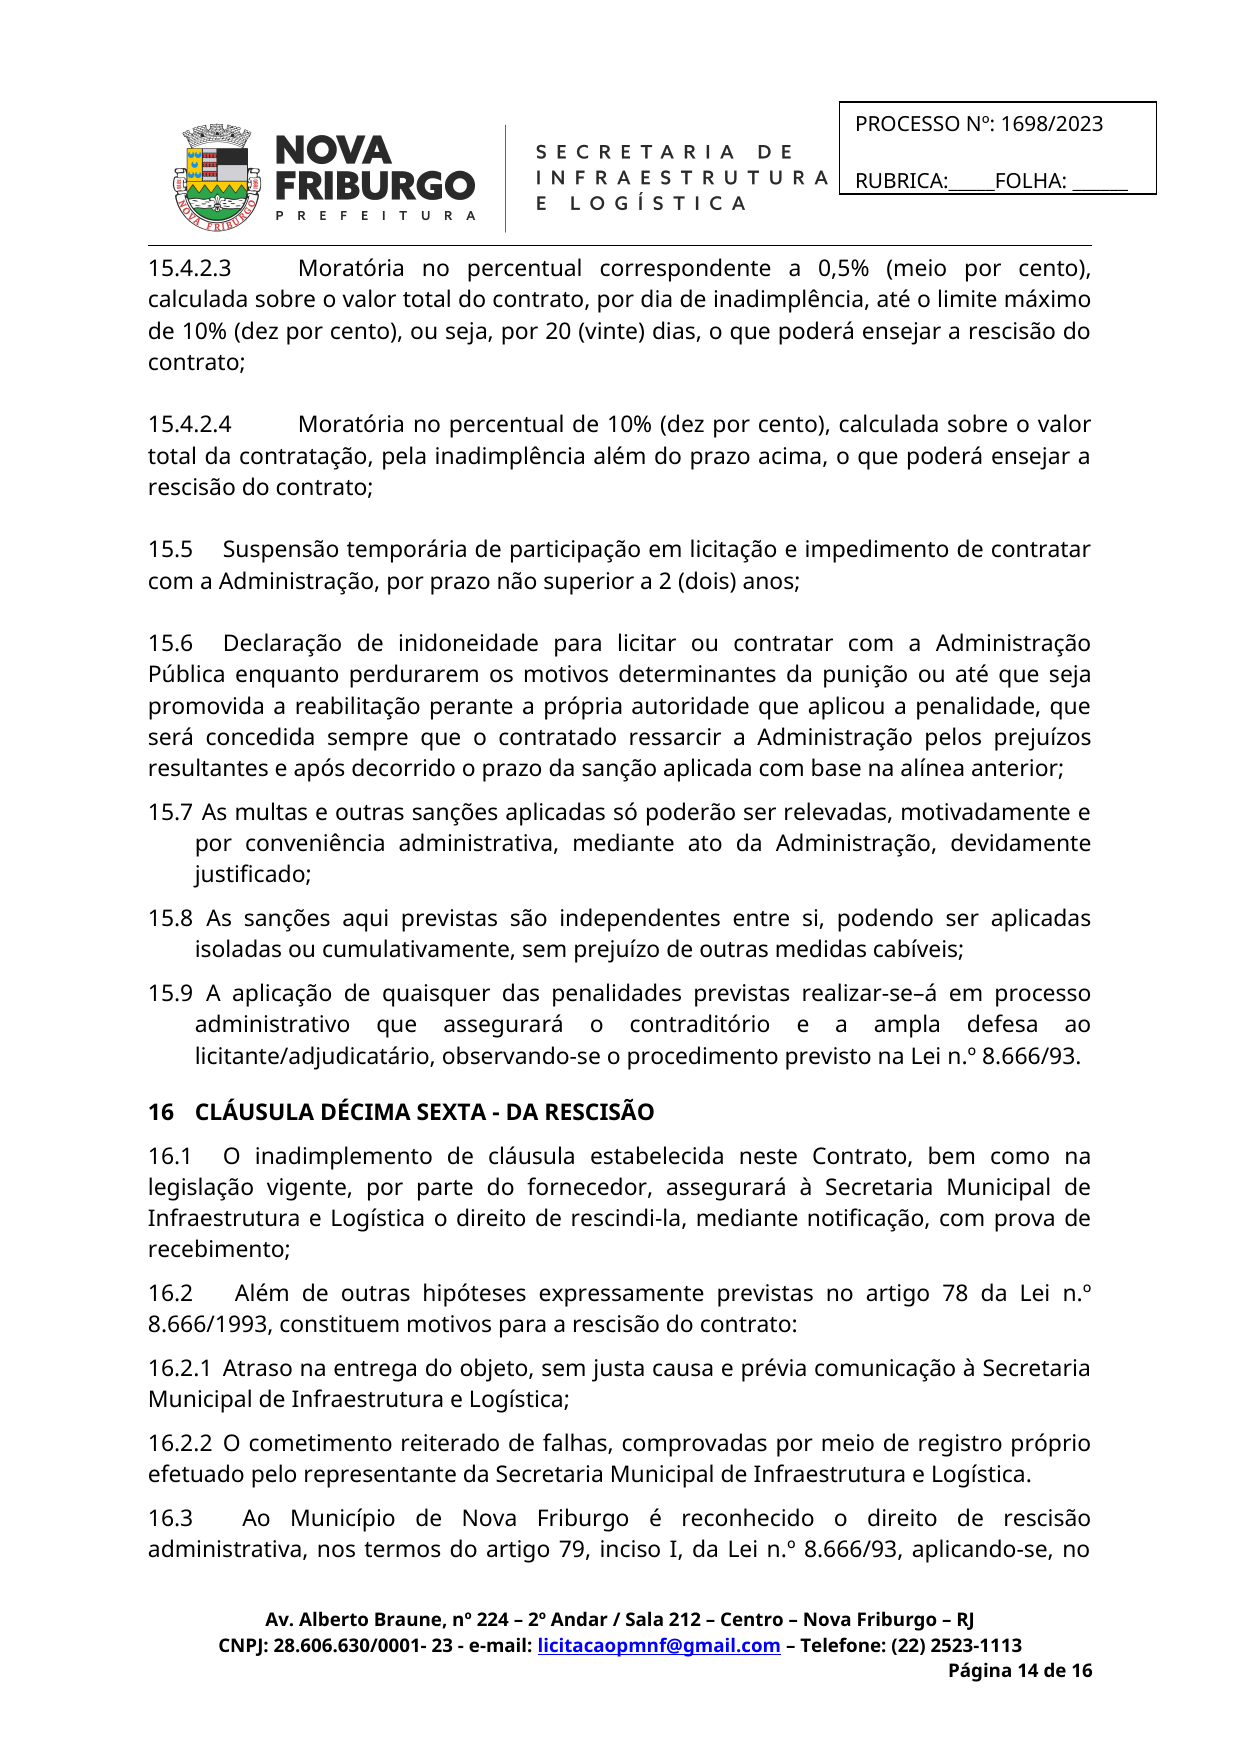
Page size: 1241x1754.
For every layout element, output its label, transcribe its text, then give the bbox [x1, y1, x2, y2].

list O cometimento reiterado de falhas, comprovadas por meio de registro próprio efetuado pelo representante da Secretaria Municipal de Infraestrutura e Logística. [148, 1427, 1092, 1490]
list Suspensão temporária de participação em licitação e impedimento de contratar com a Administração, por prazo não superior a 2 (dois) anos; [148, 533, 1092, 596]
list Moratória no percentual correspondente a 0,5% (meio por cento), calculada sobre o valor total do contrato, por dia de inadimplência, até o limite máximo de 10% (dez por cento), ou seja, por 20 (vinte) dias, o que poderá ensejar a rescisão do contrato; [148, 252, 1092, 377]
list Declaração de inidoneidade para licitar ou contratar com a Administração Pública enquanto perdurarem os motivos determinantes da punição ou até que seja promovida a reabilitação perante a própria autoridade que aplicou a penalidade, que será concedida sempre que o contratado ressarcir a Administração pelos prejuízos resultantes e após decorrido o prazo da sanção aplicada com base na alínea anterior; [148, 627, 1092, 783]
list CLÁUSULA DÉCIMA SEXTA - DA RESCISÃO [148, 1096, 1092, 1127]
picture [147, 100, 862, 243]
list Atraso na entrega do objeto, sem justa causa e prévia comunicação à Secretaria Municipal de Infraestrutura e Logística; [148, 1352, 1092, 1415]
list As multas e outras sanções aplicadas só poderão ser relevadas, motivadamente e por conveniência administrativa, mediante ato da Administração, devidamente justificado; [148, 796, 1092, 890]
list O inadimplemento de cláusula estabelecida neste Contrato, bem como na legislação vigente, por parte do fornecedor, assegurará à Secretaria Municipal de Infraestrutura e Logística o direito de rescindi-la, mediante notificação, com prova de recebimento; [148, 1140, 1092, 1265]
list As sanções aqui previstas são independentes entre si, podendo ser aplicadas isoladas ou cumulativamente, sem prejuízo de outras medidas cabíveis; [148, 902, 1092, 965]
list Além de outras hipóteses expressamente previstas no artigo 78 da Lei n.º 8.666/1993, constituem motivos para a rescisão do contrato: [148, 1277, 1092, 1340]
list A aplicação de quaisquer das penalidades previstas realizar-se–á em processo administrativo que assegurará o contraditório e a ampla defesa ao licitante/adjudicatário, observando-se o procedimento previsto na Lei n.º 8.666/93. [148, 977, 1092, 1071]
list Moratória no percentual de 10% (dez por cento), calculada sobre o valor total da contratação, pela inadimplência além do prazo acima, o que poderá ensejar a rescisão do contrato; [148, 408, 1092, 502]
